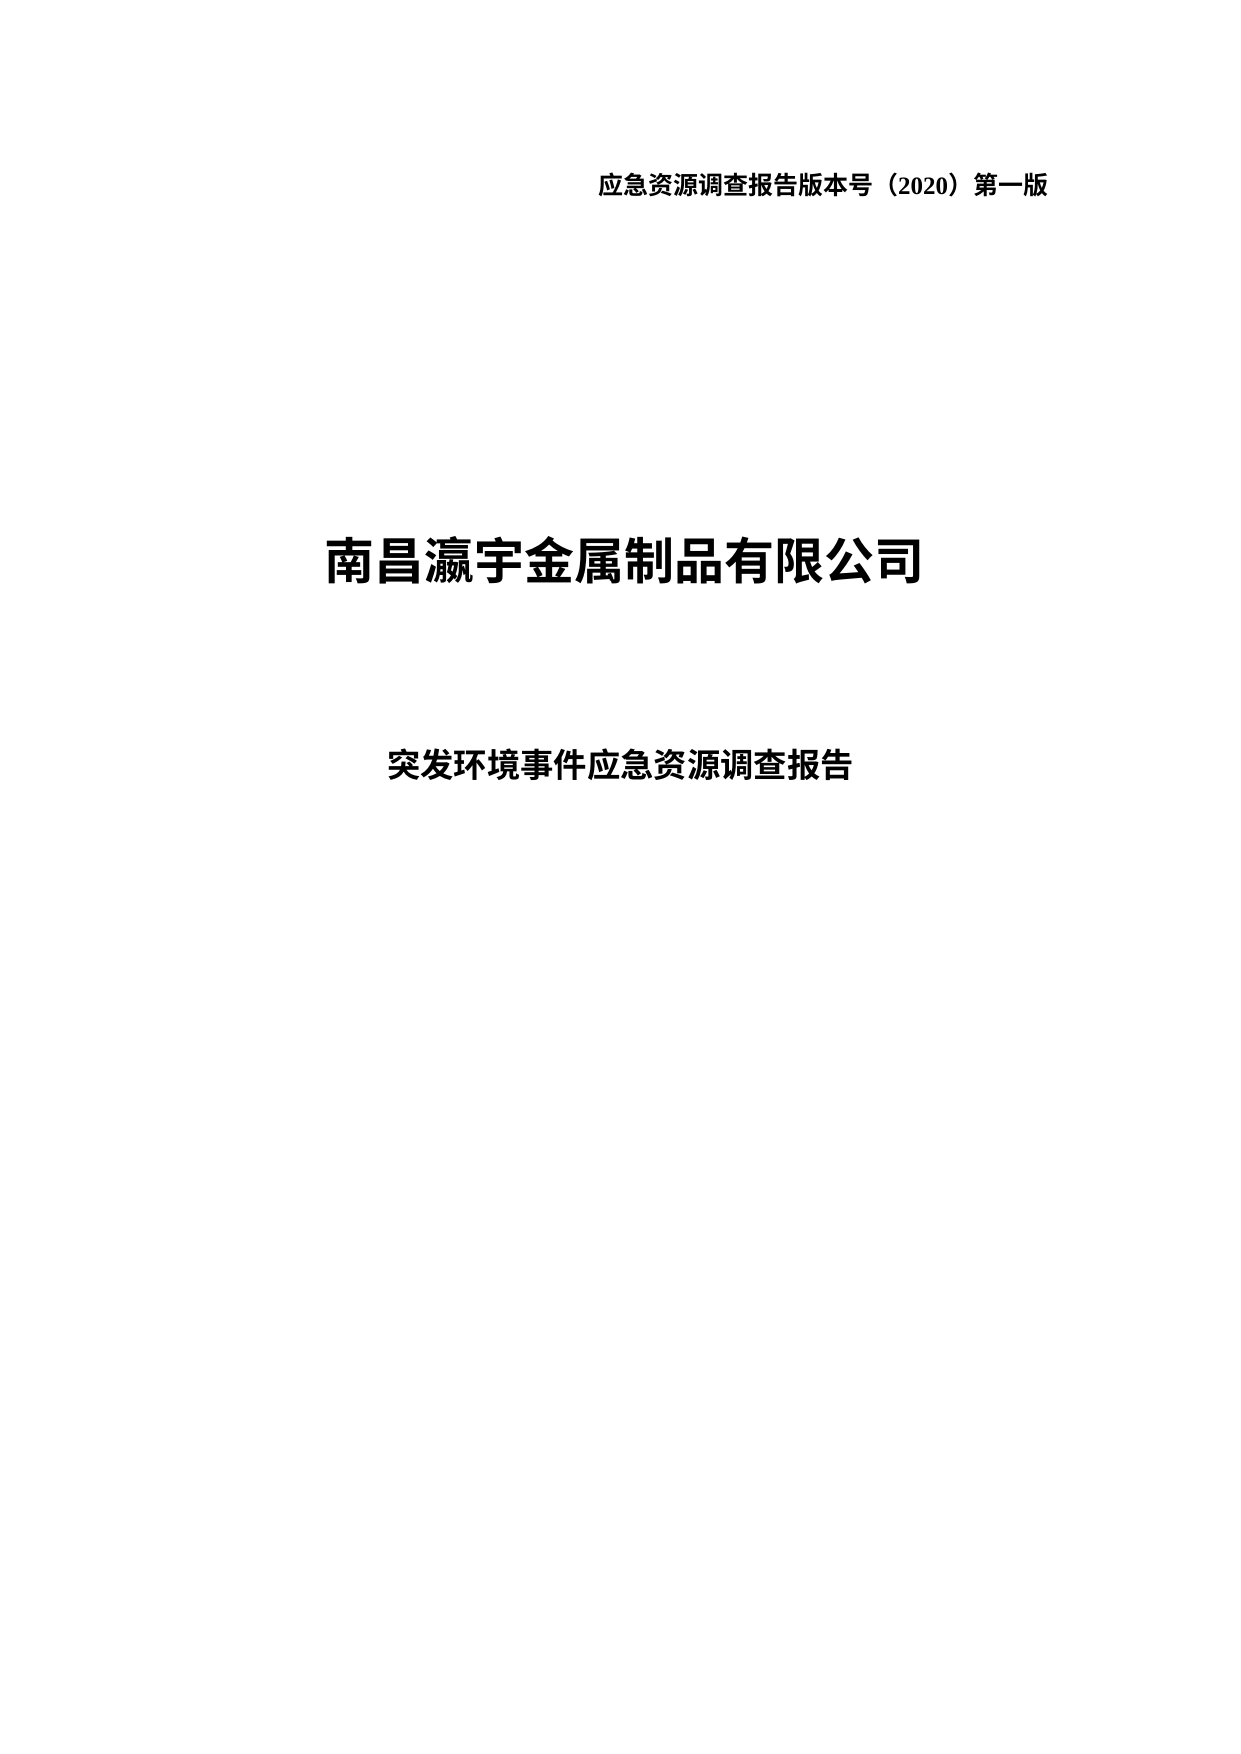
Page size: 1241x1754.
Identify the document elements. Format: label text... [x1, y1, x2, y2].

text 南昌瀛宇金属制品有限公司 [200, 509, 1048, 606]
text 应急资源调查报告版本号（2020）第一版 [187, 151, 1048, 216]
text 突发环境事件应急资源调查报告 [187, 731, 1053, 796]
